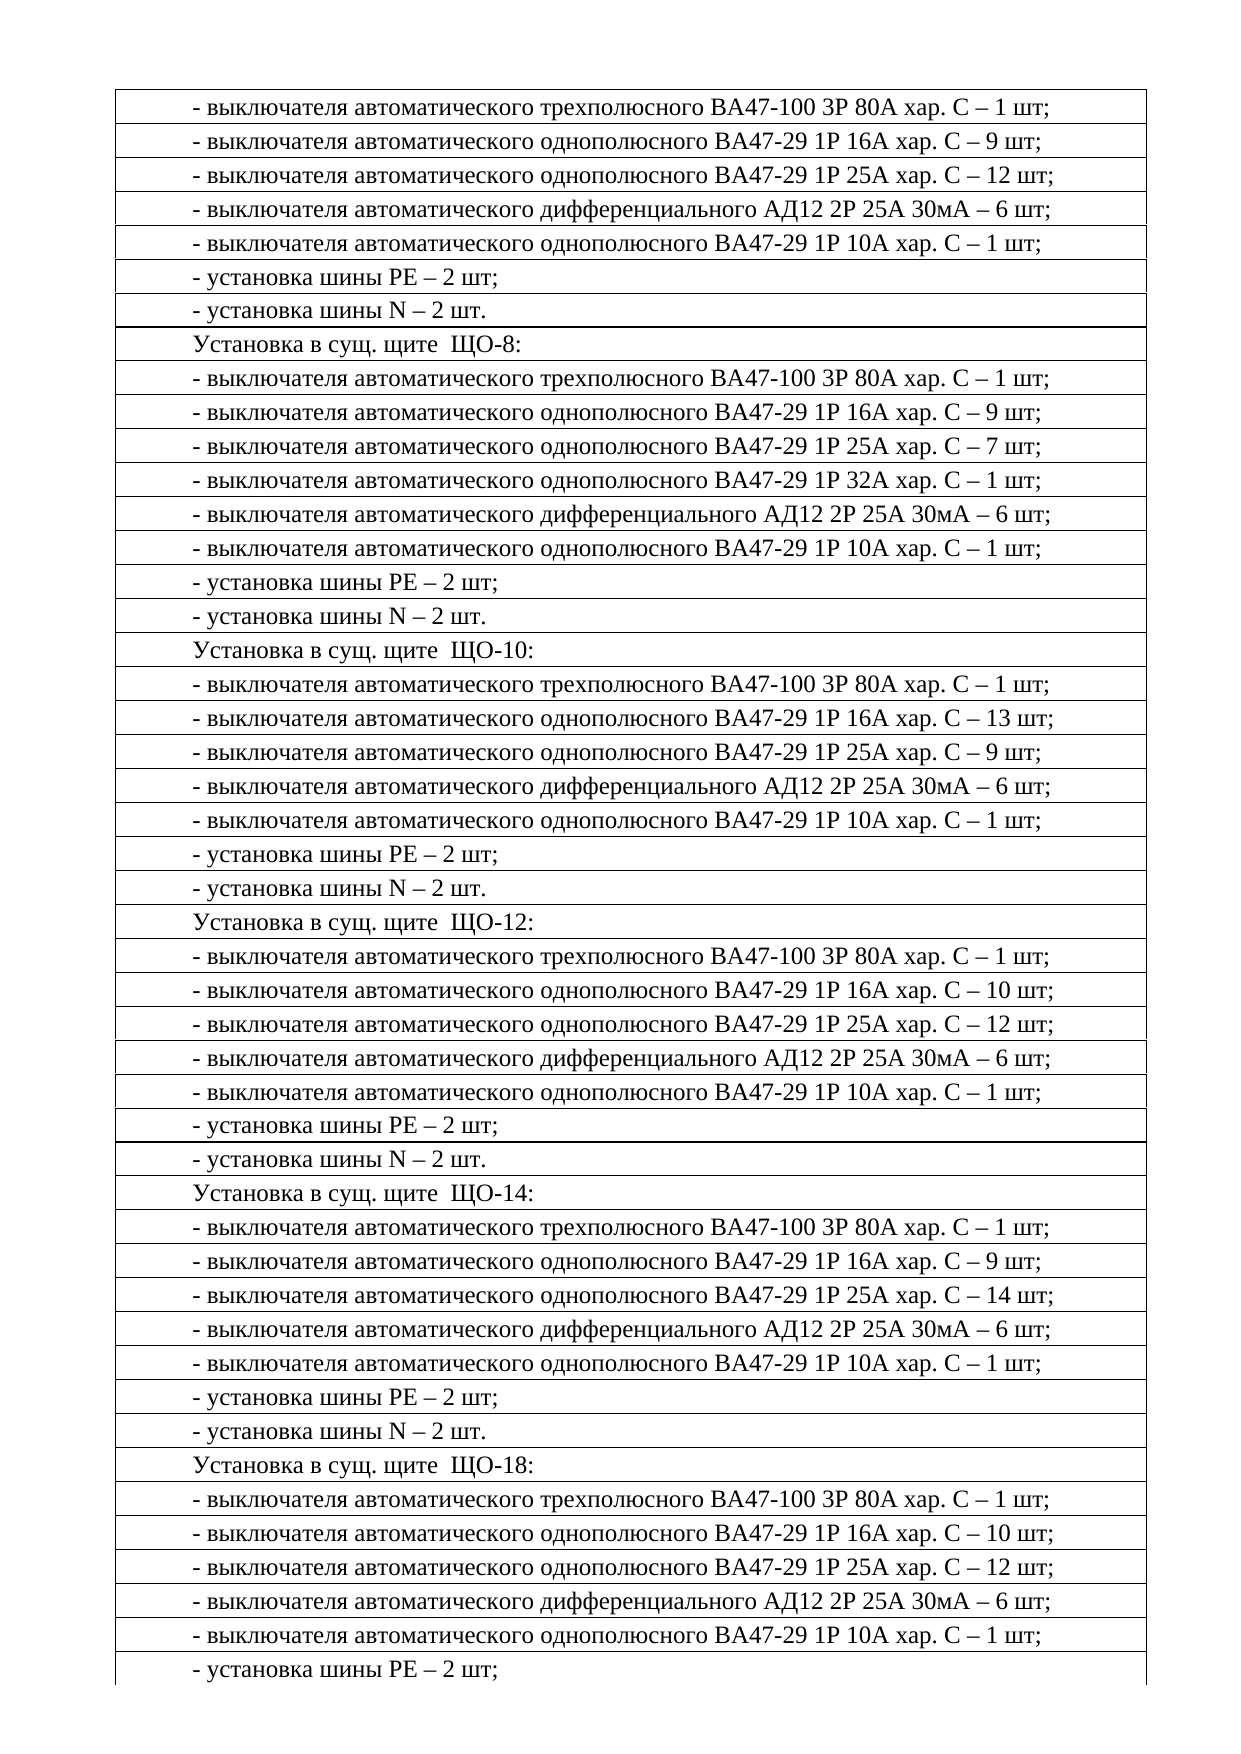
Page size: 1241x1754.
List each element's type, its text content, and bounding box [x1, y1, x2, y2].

text - выключателя автоматического однополюсного ВА47-29 1Р 25A хар. С – 12 шт; [116, 1007, 1146, 1039]
text - выключателя автоматического трехполюсного ВА47-100 3Р 80A хар. С – 1 шт; [116, 1482, 1146, 1515]
text - выключателя автоматического дифференциального АД12 2Р 25А 30мА – 6 шт; [116, 192, 1146, 224]
text - выключателя автоматического однополюсного ВА47-29 1Р 16A хар. С – 10 шт; [116, 1516, 1146, 1549]
text - установка шины РЕ – 2 шт; [116, 837, 1146, 870]
text - выключателя автоматического трехполюсного ВА47-100 3Р 80A хар. С – 1 шт; [116, 1210, 1146, 1243]
text - выключателя автоматического однополюсного ВА47-29 1Р 10A хар. С – 1 шт; [116, 1618, 1146, 1651]
text - установка шины N – 2 шт. [116, 871, 1146, 904]
text - выключателя автоматического трехполюсного ВА47-100 3Р 80A хар. С – 1 шт; [116, 939, 1146, 972]
text - выключателя автоматического трехполюсного ВА47-100 3Р 80A хар. С – 1 шт; [116, 90, 1146, 123]
text - выключателя автоматического однополюсного ВА47-29 1Р 16A хар. С – 10 шт; [116, 973, 1146, 1006]
text - выключателя автоматического дифференциального АД12 2Р 25А 30мА – 6 шт; [116, 769, 1146, 802]
text - установка шины РЕ – 2 шт; [116, 260, 1146, 292]
text - выключателя автоматического дифференциального АД12 2Р 25А 30мА – 6 шт; [116, 1041, 1146, 1073]
text - выключателя автоматического однополюсного ВА47-29 1Р 16A хар. С – 9 шт; [116, 1244, 1146, 1277]
text - выключателя автоматического однополюсного ВА47-29 1Р 10A хар. С – 1 шт; [116, 531, 1146, 564]
text - выключателя автоматического однополюсного ВА47-29 1Р 16A хар. С – 9 шт; [116, 124, 1146, 157]
text - выключателя автоматического однополюсного ВА47-29 1Р 25A хар. С – 7 шт; [116, 429, 1146, 462]
text - выключателя автоматического однополюсного ВА47-29 1Р 10A хар. С – 1 шт; [116, 1346, 1146, 1379]
text - установка шины N – 2 шт. [116, 1414, 1146, 1447]
text - выключателя автоматического однополюсного ВА47-29 1Р 25A хар. С – 14 шт; [116, 1278, 1146, 1311]
text - выключателя автоматического однополюсного ВА47-29 1Р 25A хар. С – 12 шт; [116, 1550, 1146, 1583]
text Установка в сущ. щите ЩО-12: [116, 905, 1146, 938]
text Установка в сущ. щите ЩО-14: [116, 1176, 1146, 1209]
text - выключателя автоматического однополюсного ВА47-29 1Р 10A хар. С – 1 шт; [116, 1075, 1146, 1107]
text - установка шины N – 2 шт. [116, 294, 1146, 326]
text Установка в сущ. щите ЩО-18: [116, 1448, 1146, 1481]
text - установка шины РЕ – 2 шт; [116, 1109, 1146, 1141]
text - выключателя автоматического однополюсного ВА47-29 1Р 32A хар. С – 1 шт; [116, 463, 1146, 496]
text - выключателя автоматического однополюсного ВА47-29 1Р 10A хар. С – 1 шт; [116, 803, 1146, 836]
text Установка в сущ. щите ЩО-8: [116, 328, 1146, 360]
text - выключателя автоматического однополюсного ВА47-29 1Р 25A хар. С – 12 шт; [116, 158, 1146, 191]
text - выключателя автоматического дифференциального АД12 2Р 25А 30мА – 6 шт; [116, 497, 1146, 530]
text - выключателя автоматического дифференциального АД12 2Р 25А 30мА – 6 шт; [116, 1584, 1146, 1617]
text - выключателя автоматического дифференциального АД12 2Р 25А 30мА – 6 шт; [116, 1312, 1146, 1345]
text - выключателя автоматического однополюсного ВА47-29 1Р 10A хар. С – 1 шт; [116, 226, 1146, 258]
text - выключателя автоматического однополюсного ВА47-29 1Р 16A хар. С – 13 шт; [116, 701, 1146, 734]
text - выключателя автоматического однополюсного ВА47-29 1Р 16A хар. С – 9 шт; [116, 395, 1146, 428]
text - установка шины РЕ – 2 шт; [116, 1652, 1146, 1685]
text - установка шины N – 2 шт. [116, 599, 1146, 632]
text - выключателя автоматического трехполюсного ВА47-100 3Р 80A хар. С – 1 шт; [116, 361, 1146, 394]
text - выключателя автоматического трехполюсного ВА47-100 3Р 80A хар. С – 1 шт; [116, 667, 1146, 700]
text Установка в сущ. щите ЩО-10: [116, 633, 1146, 666]
text - установка шины РЕ – 2 шт; [116, 1380, 1146, 1413]
text - установка шины РЕ – 2 шт; [116, 565, 1146, 598]
text - выключателя автоматического однополюсного ВА47-29 1Р 25A хар. С – 9 шт; [116, 735, 1146, 768]
text - установка шины N – 2 шт. [116, 1143, 1146, 1175]
